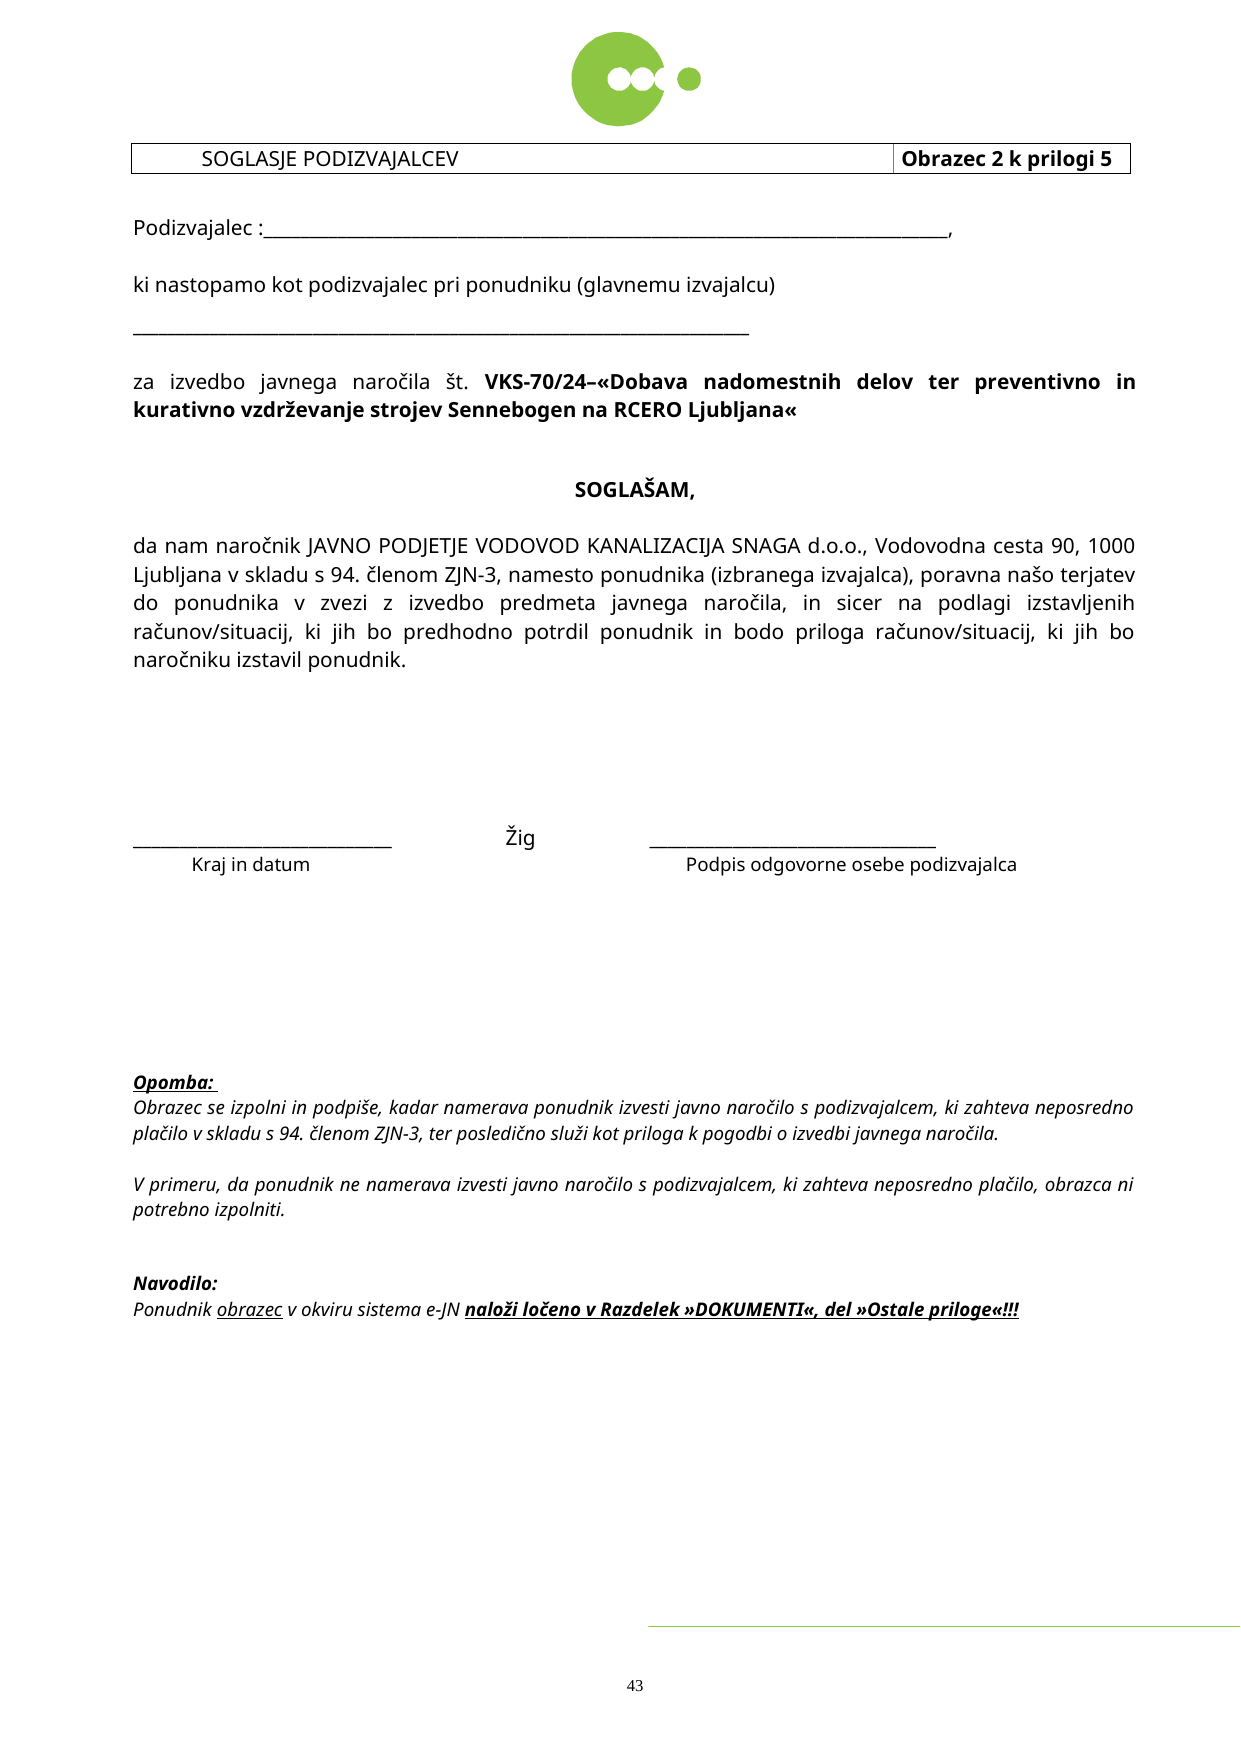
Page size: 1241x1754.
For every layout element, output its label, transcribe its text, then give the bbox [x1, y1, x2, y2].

text ____________________________ Žig _______________________________ [133, 823, 1137, 851]
text Podizvajalec :__________________________________________________________________________, [133, 213, 1137, 242]
table_header SOGLASJE PODIZVAJALCEV [194, 144, 893, 172]
text Kraj in datum Podpis odgovorne osebe podizvajalca [133, 851, 1137, 877]
text Navodilo: [133, 1270, 1137, 1296]
text ki nastopamo kot podizvajalec pri ponudniku (glavnemu izvajalcu) [133, 270, 1137, 298]
text ________________________________________________________________________ [133, 310, 1137, 338]
text za izvedbo javnega naročila št. VKS-70/24–«Dobava nadomestnih delov ter preventivno in kurativno vzdrževanje strojev Sennebogen na RCERO Ljubljana« [133, 367, 1137, 424]
text Ponudnik obrazec v okviru sistema e-JN naloži ločeno v Razdelek »DOKUMENTI«, del »Ostale priloge«!!! [133, 1296, 1137, 1321]
text Obrazec se izpolni in podpiše, kadar namerava ponudnik izvesti javno naročilo s podizvajalcem, ki zahteva neposredno plačilo v skladu s 94. členom ZJN-3, ter posledično služi kot priloga k pogodbi o izvedbi javnega naročila. [133, 1094, 1137, 1146]
text V primeru, da ponudnik ne namerava izvesti javno naročilo s podizvajalcem, ki zahteva neposredno plačilo, obrazca ni potrebno izpolniti. [133, 1171, 1137, 1222]
text da nam naročnik JAVNO PODJETJE VODOVOD KANALIZACIJA SNAGA d.o.o., Vodovodna cesta 90, 1000 Ljubljana v skladu s 94. členom ZJN-3, namesto ponudnika (izbranega izvajalca), poravna našo terjatev do ponudnika v zvezi z izvedbo predmeta javnega naročila, in sicer na podlagi izstavljenih računov/situacij, ki jih bo predhodno potrdil ponudnik in bodo priloga računov/situacij, ki jih bo naročniku izstavil ponudnik. [133, 532, 1137, 674]
text SOGLAŠAM, [133, 475, 1137, 503]
table_header Obrazec 2 k prilogi 5 [894, 144, 1130, 172]
text Opomba: [133, 1069, 1137, 1094]
table_header [132, 144, 194, 172]
